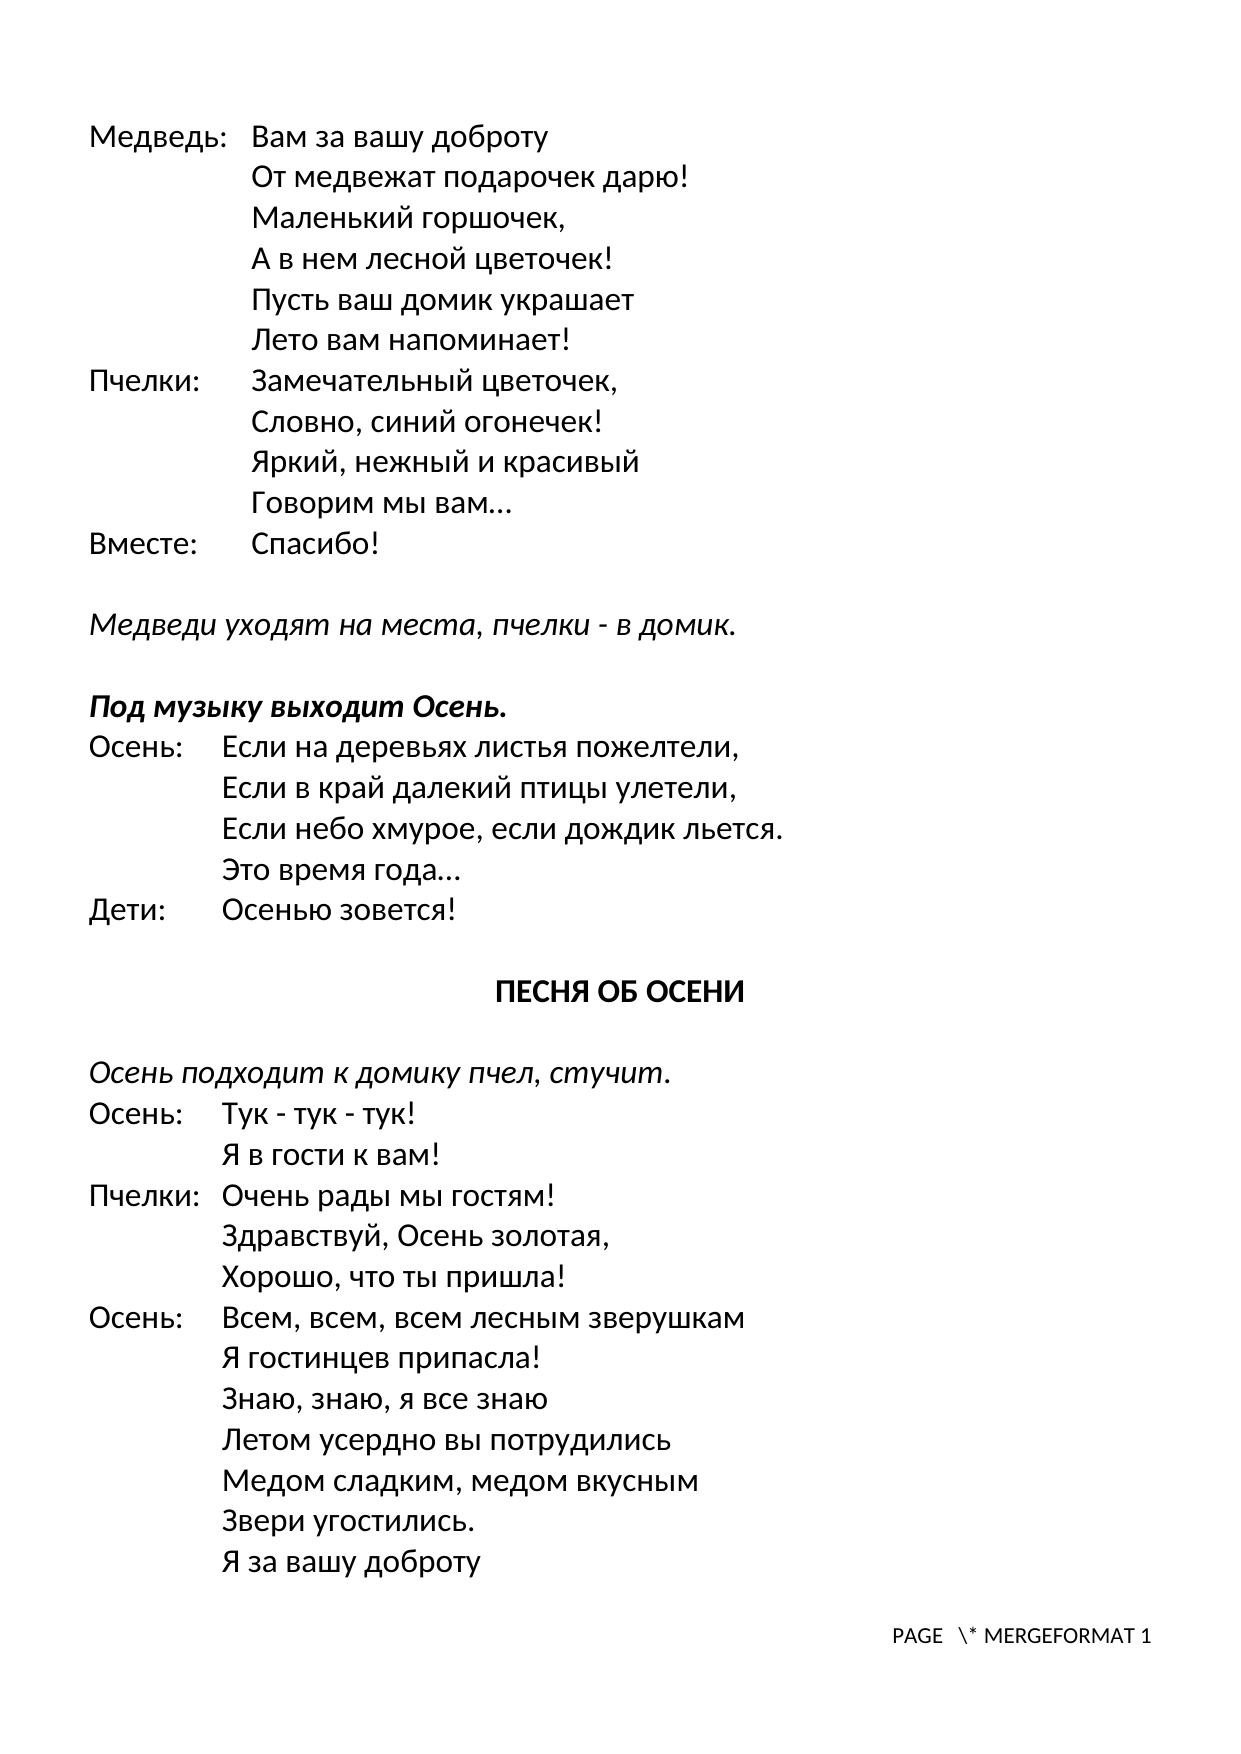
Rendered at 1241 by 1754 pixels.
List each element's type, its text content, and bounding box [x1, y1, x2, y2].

text Здравствуй, Осень золотая, [222, 1214, 1152, 1255]
text Это время года… [88, 848, 1152, 888]
text Знаю, знаю, я все знаю [88, 1377, 1152, 1418]
text Я за вашу доброту [88, 1540, 1152, 1581]
text Медом сладким, медом вкусным [88, 1459, 1152, 1499]
text Словно, синий огонечек! [88, 400, 1152, 440]
text От медвежат подарочек дарю! [88, 155, 1152, 196]
text Маленький горшочек, [88, 196, 1152, 237]
text Звери угостились. [88, 1499, 1152, 1540]
text Осень подходит к домику пчел, стучит. [88, 1051, 1152, 1092]
text Говорим мы вам… [88, 481, 1152, 522]
text Хорошо, что ты пришла! [88, 1255, 1152, 1296]
text Дети: Осенью зовется! [88, 888, 1152, 929]
text Осень: Если на деревьях листья пожелтели, [88, 726, 1152, 766]
text А в нем лесной цветочек! [88, 237, 1152, 277]
text Медведь: Вам за вашу доброту [88, 114, 1152, 155]
text Пусть ваш домик украшает [88, 277, 1152, 318]
text Яркий, нежный и красивый [88, 440, 1152, 481]
text Пчелки: Замечательный цветочек, [88, 359, 1152, 400]
text Вместе: Спасибо! [88, 522, 1152, 563]
text ПЕСНЯ ОБ ОСЕНИ [88, 970, 1152, 1011]
text Если небо хмурое, если дождик льется. [88, 807, 1152, 848]
text Осень: Тук - тук - тук! [88, 1092, 1152, 1133]
text Под музыку выходит Осень. [88, 685, 1152, 726]
text Летом усердно вы потрудились [88, 1418, 1152, 1459]
text Осень: Всем, всем, всем лесным зверушкам [88, 1296, 1152, 1336]
text Пчелки: Очень рады мы гостям! [88, 1173, 1152, 1214]
text Если в край далекий птицы улетели, [88, 766, 1152, 807]
text Я в гости к вам! [88, 1133, 1152, 1173]
text Я гостинцев припасла! [88, 1336, 1152, 1377]
text Лето вам напоминает! [88, 318, 1152, 359]
text Медведи уходят на места, пчелки - в домик. [88, 603, 1152, 644]
